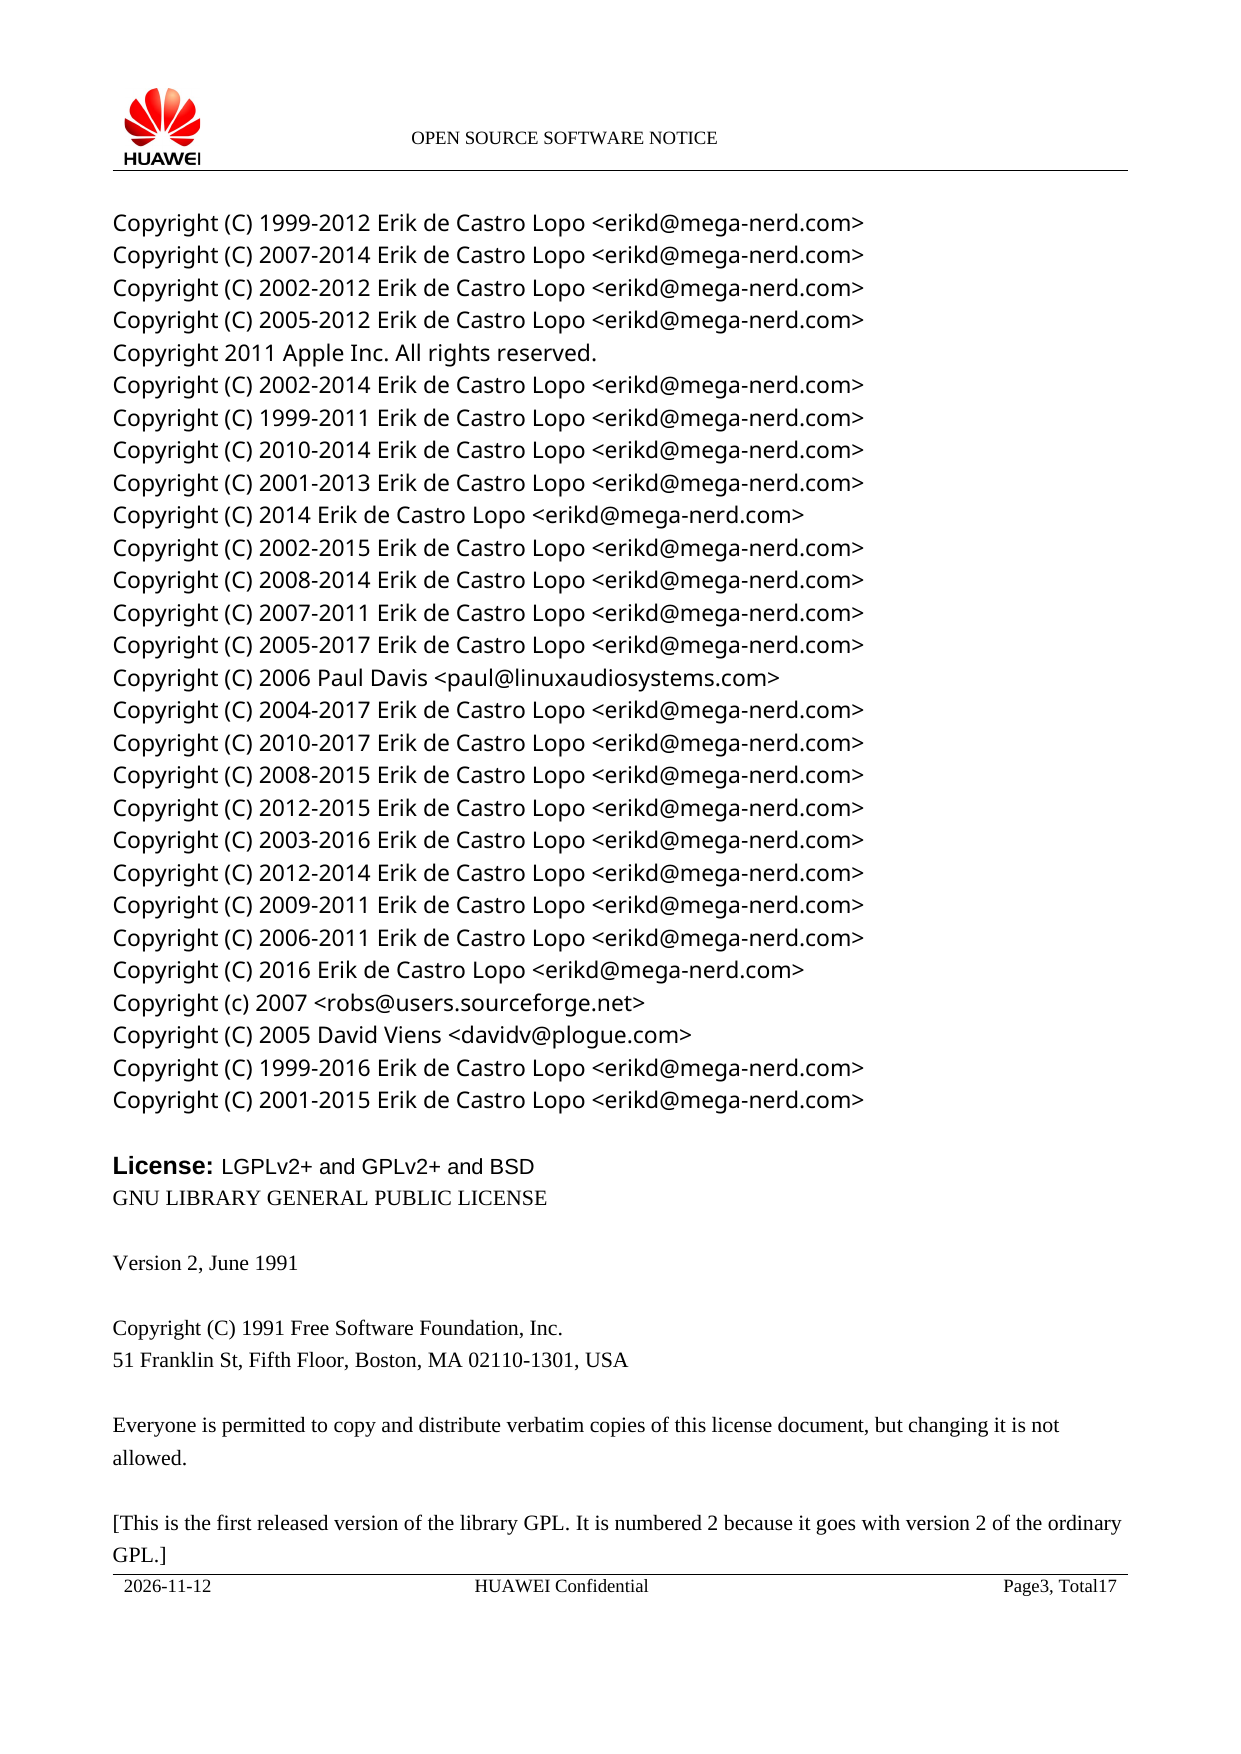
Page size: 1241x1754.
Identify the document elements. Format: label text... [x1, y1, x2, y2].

text License: LGPLv2+ and GPLv2+ and BSD [112, 1149, 1128, 1181]
picture [124, 88, 201, 165]
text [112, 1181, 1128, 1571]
